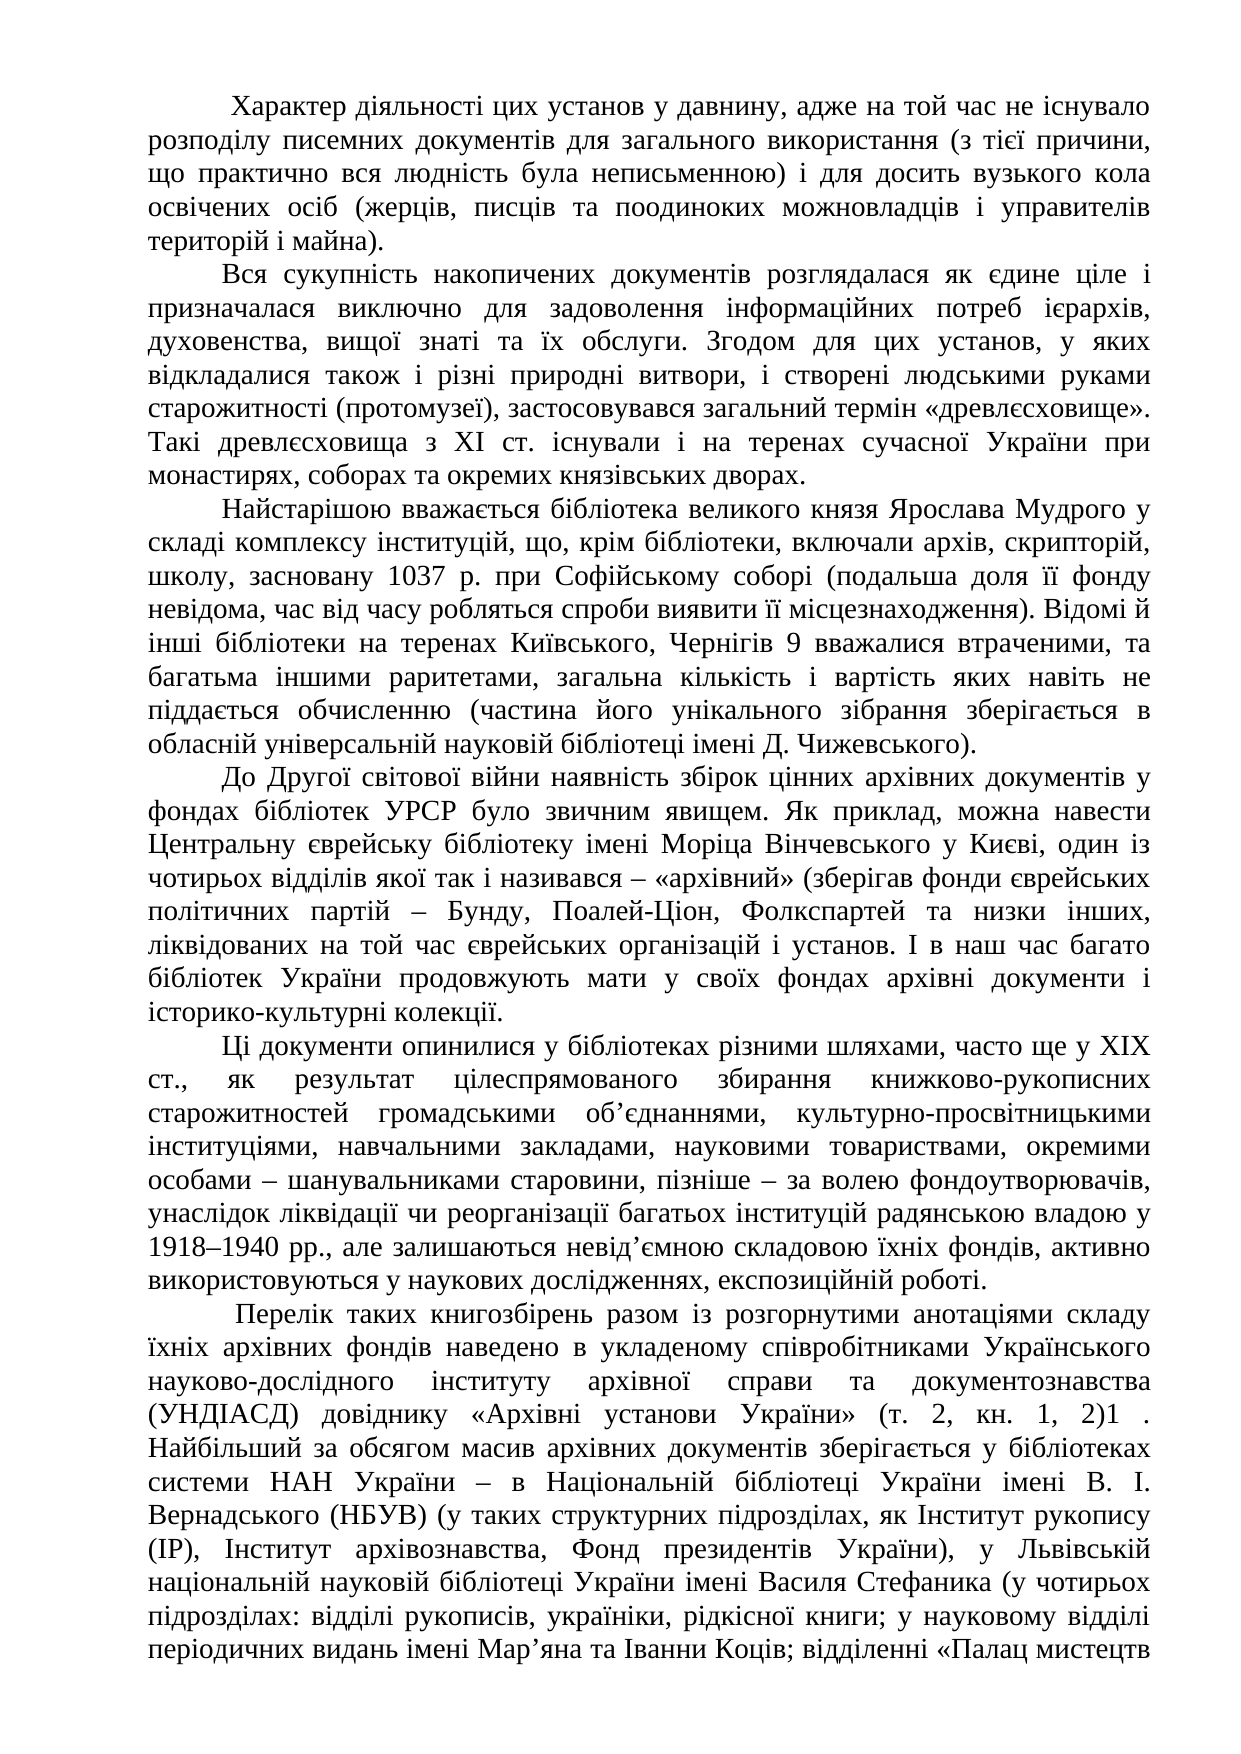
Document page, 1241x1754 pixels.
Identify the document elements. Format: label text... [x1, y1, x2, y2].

text До Другої світової війни наявність збірок цінних архівних документів у фондах бібліотек УРСР було звичним явищем. Як приклад, можна навести Центральну єврейську бібліотеку імені Моріца Вінчевського у Києві, один із чотирьох відділів якої так і називався – «архівний» (зберігав фонди єврейських політичних партій – Бунду, Поалей-Ціон, Фолкспартей та низки інших, ліквідованих на той час єврейських організацій і установ. І в наш час багато бібліотек України продовжують мати у своїх фондах архівні документи і історико-культурні колекції. [148, 759, 1152, 1028]
text Ці документи опинилися у бібліотеках різними шляхами, часто ще у ХІХ ст., як результат цілеспрямованого збирання книжково-рукописних старожитностей громадськими об’єднаннями, культурно-просвітницькими інституціями, навчальними закладами, науковими товариствами, окремими особами – шанувальниками старовини, пізніше – за волею фондоутворювачів, унаслідок ліквідації чи реорганізації багатьох інституцій радянською владою у 1918–1940 рр., але залишаються невід’ємною складовою їхніх фондів, активно використовуються у наукових дослідженнях, експозиційній роботі. [148, 1028, 1152, 1296]
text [148, 1296, 1152, 1665]
text Характер діяльності цих установ у давнину, адже на той час не існувало розподілу писемних документів для загального використання (з тієї причини, що практично вся людність була неписьменною) і для досить вузького кола освічених осіб (жерців, писців та поодиноких можновладців і управителів територій і майна). [148, 88, 1152, 256]
text Вся сукупність накопичених документів розглядалася як єдине ціле і призначалася виключно для задоволення інформаційних потреб ієрархів, духовенства, вищої знаті та їх обслуги. Згодом для цих установ, у яких відкладалися також і різні природні витвори, і створені людськими руками старожитності (протомузеї), застосовувався загальний термін «древлєсховище». Такі древлєсховища з ХІ ст. існували і на теренах сучасної України при монастирях, соборах та окремих князівських дворах. [148, 256, 1152, 491]
text Найстарішою вважається бібліотека великого князя Ярослава Мудрого у складі комплексу інституцій, що, крім бібліотеки, включали архів, скрипторій, школу, засновану 1037 р. при Софійському соборі (подальша доля її фонду невідома, час від часу робляться спроби виявити її місцезнаходження). Відомі й інші бібліотеки на теренах Київського, Чернігів 9 вважалися втраченими, та багатьма іншими раритетами, загальна кількість і вартість яких навіть не піддається обчисленню (частина його унікального зібрання зберігається в обласній універсальній науковій бібліотеці імені Д. Чижевського). [148, 491, 1152, 759]
